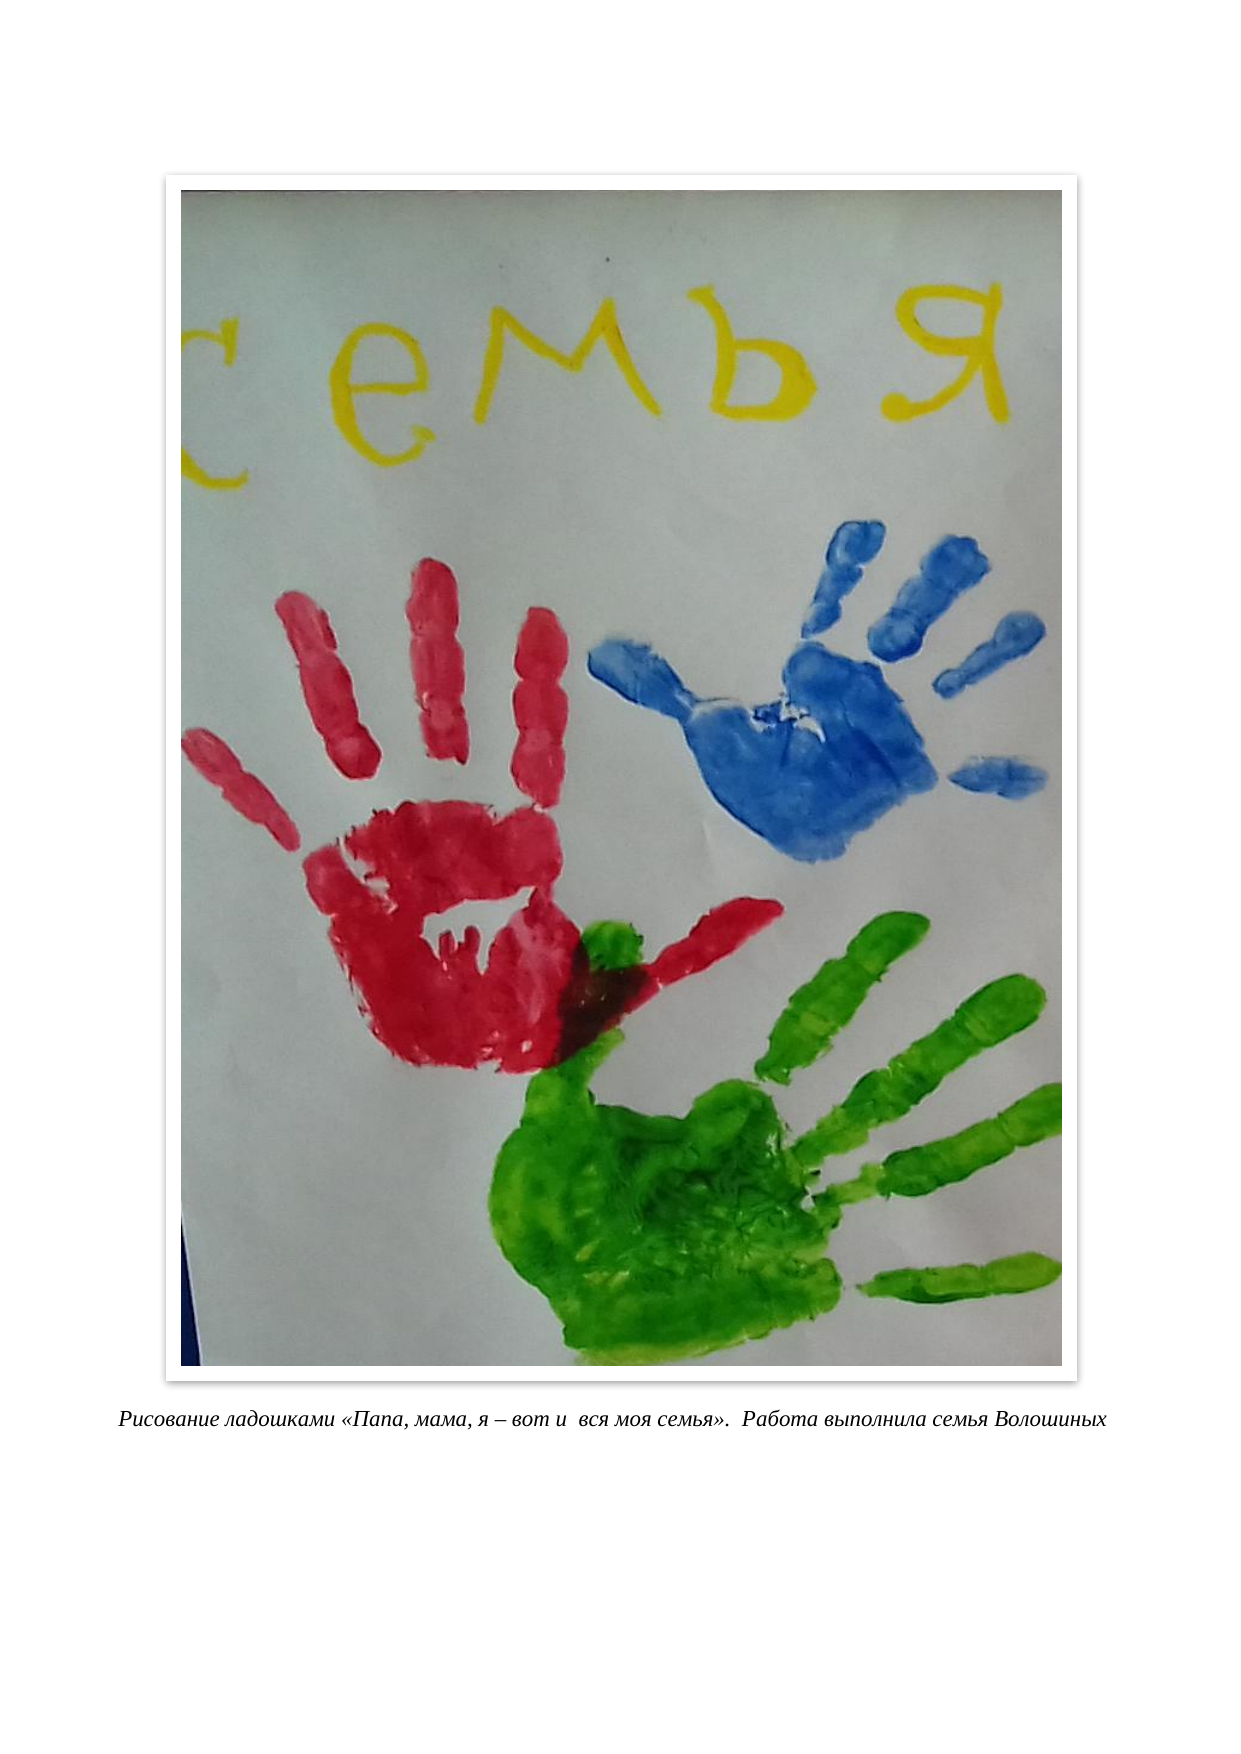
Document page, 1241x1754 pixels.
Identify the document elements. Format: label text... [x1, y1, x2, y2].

text Рисование ладошками «Папа, мама, я – вот и вся моя семья». Работа выполнила семья Волошиных [118, 1405, 1122, 1432]
picture [181, 190, 1062, 1366]
